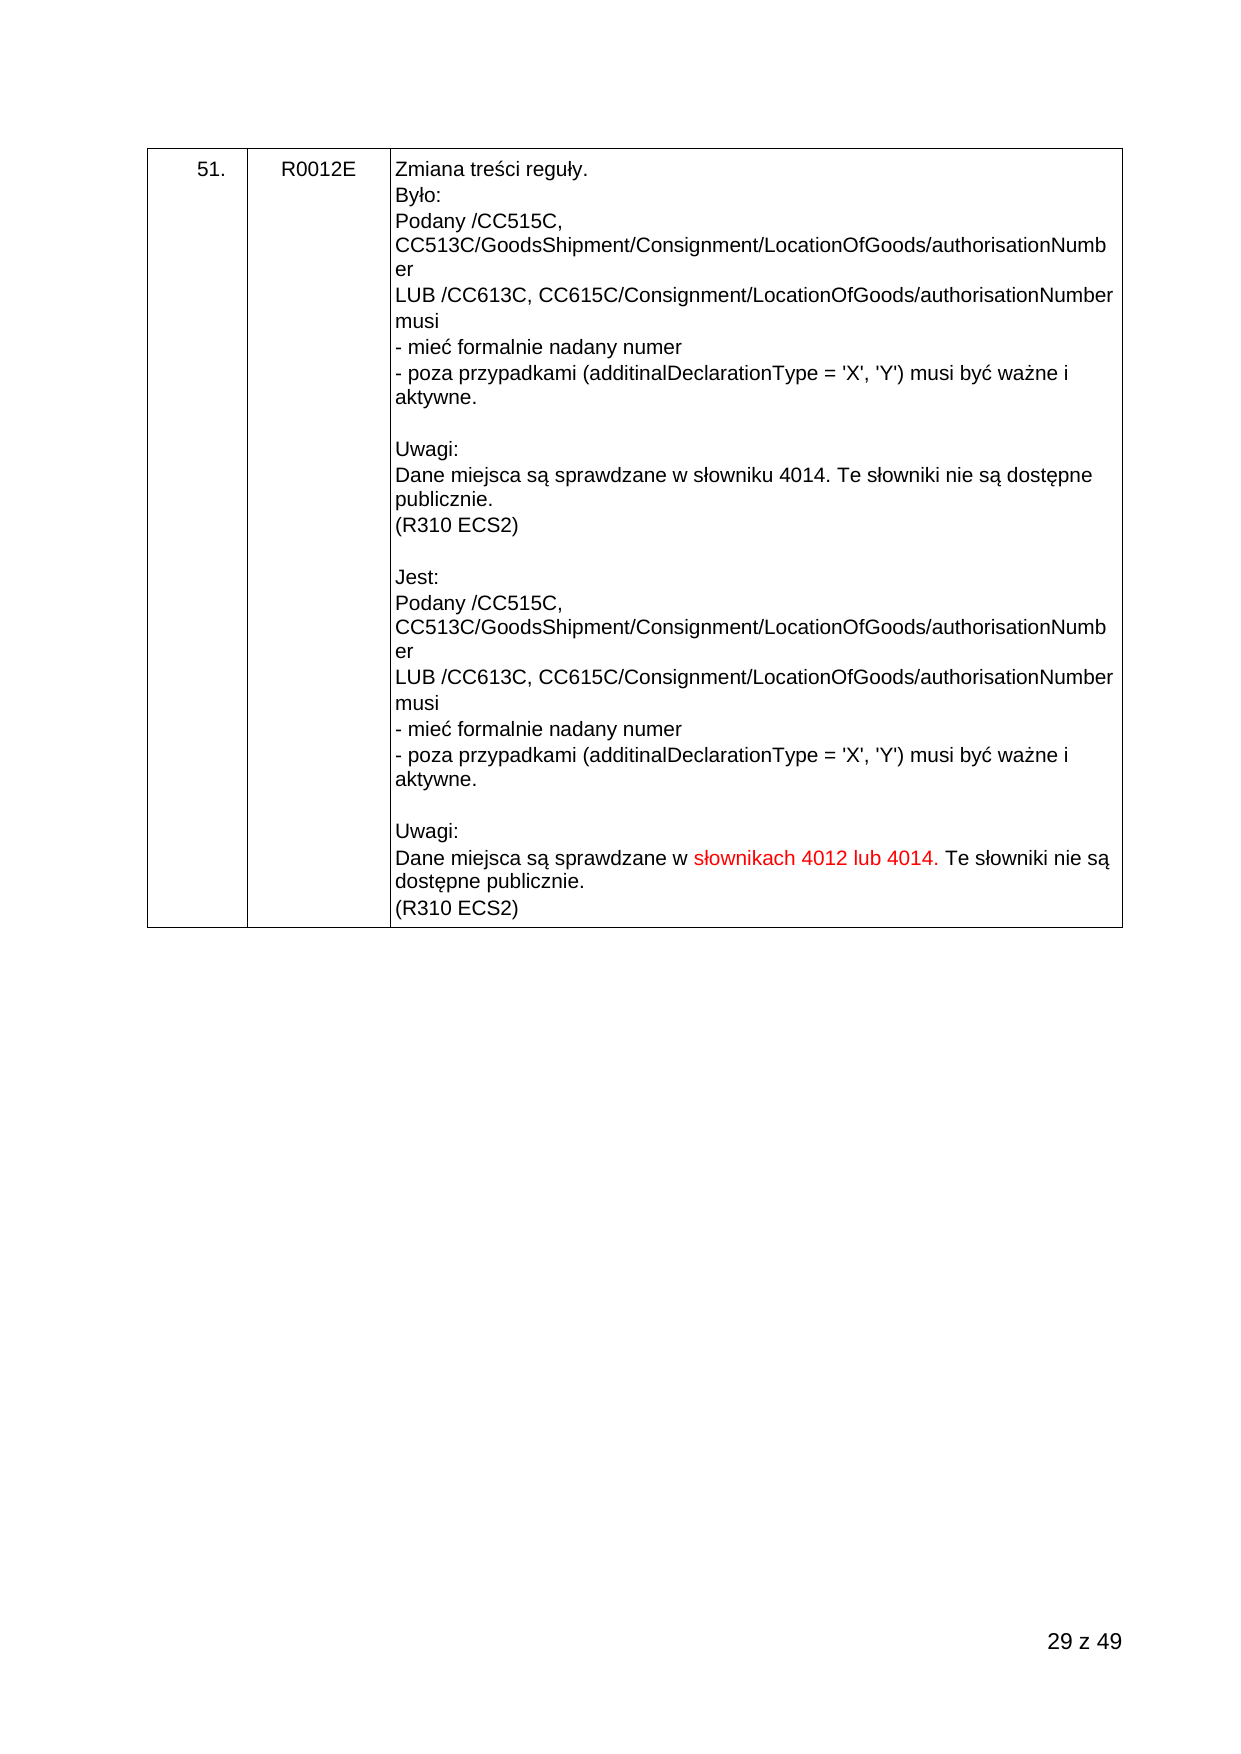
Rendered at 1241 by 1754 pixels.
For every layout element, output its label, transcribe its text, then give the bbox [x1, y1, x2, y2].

table_cell [148, 149, 247, 927]
table_cell Zmiana treści reguły. Było: Podany /CC515C, CC513C/GoodsShipment/Consignment/LocationOfGoods/authorisationNumber LUB /CC613C, CC615C/Consignment/LocationOfGoods/authorisationNumber musi - mieć formalnie nadany numer - poza przypadkami (additinalDeclarationType = 'X', 'Y') musi być ważne i aktywne. Uwagi: Dane miejsca są sprawdzane w słowniku 4014. Te słowniki nie są dostępne publicznie. (R310 ECS2) Jest: Podany /CC515C, CC513C/GoodsShipment/Consignment/LocationOfGoods/authorisationNumber LUB /CC613C, CC615C/Consignment/LocationOfGoods/authorisationNumber musi - mieć formalnie nadany numer - poza przypadkami (additinalDeclarationType = 'X', 'Y') musi być ważne i aktywne. Uwagi: Dane miejsca są sprawdzane w słownikach 4012 lub 4014. Te słowniki nie są dostępne publicznie. (R310 ECS2) [391, 149, 1122, 927]
table_cell R0012E [248, 149, 390, 927]
